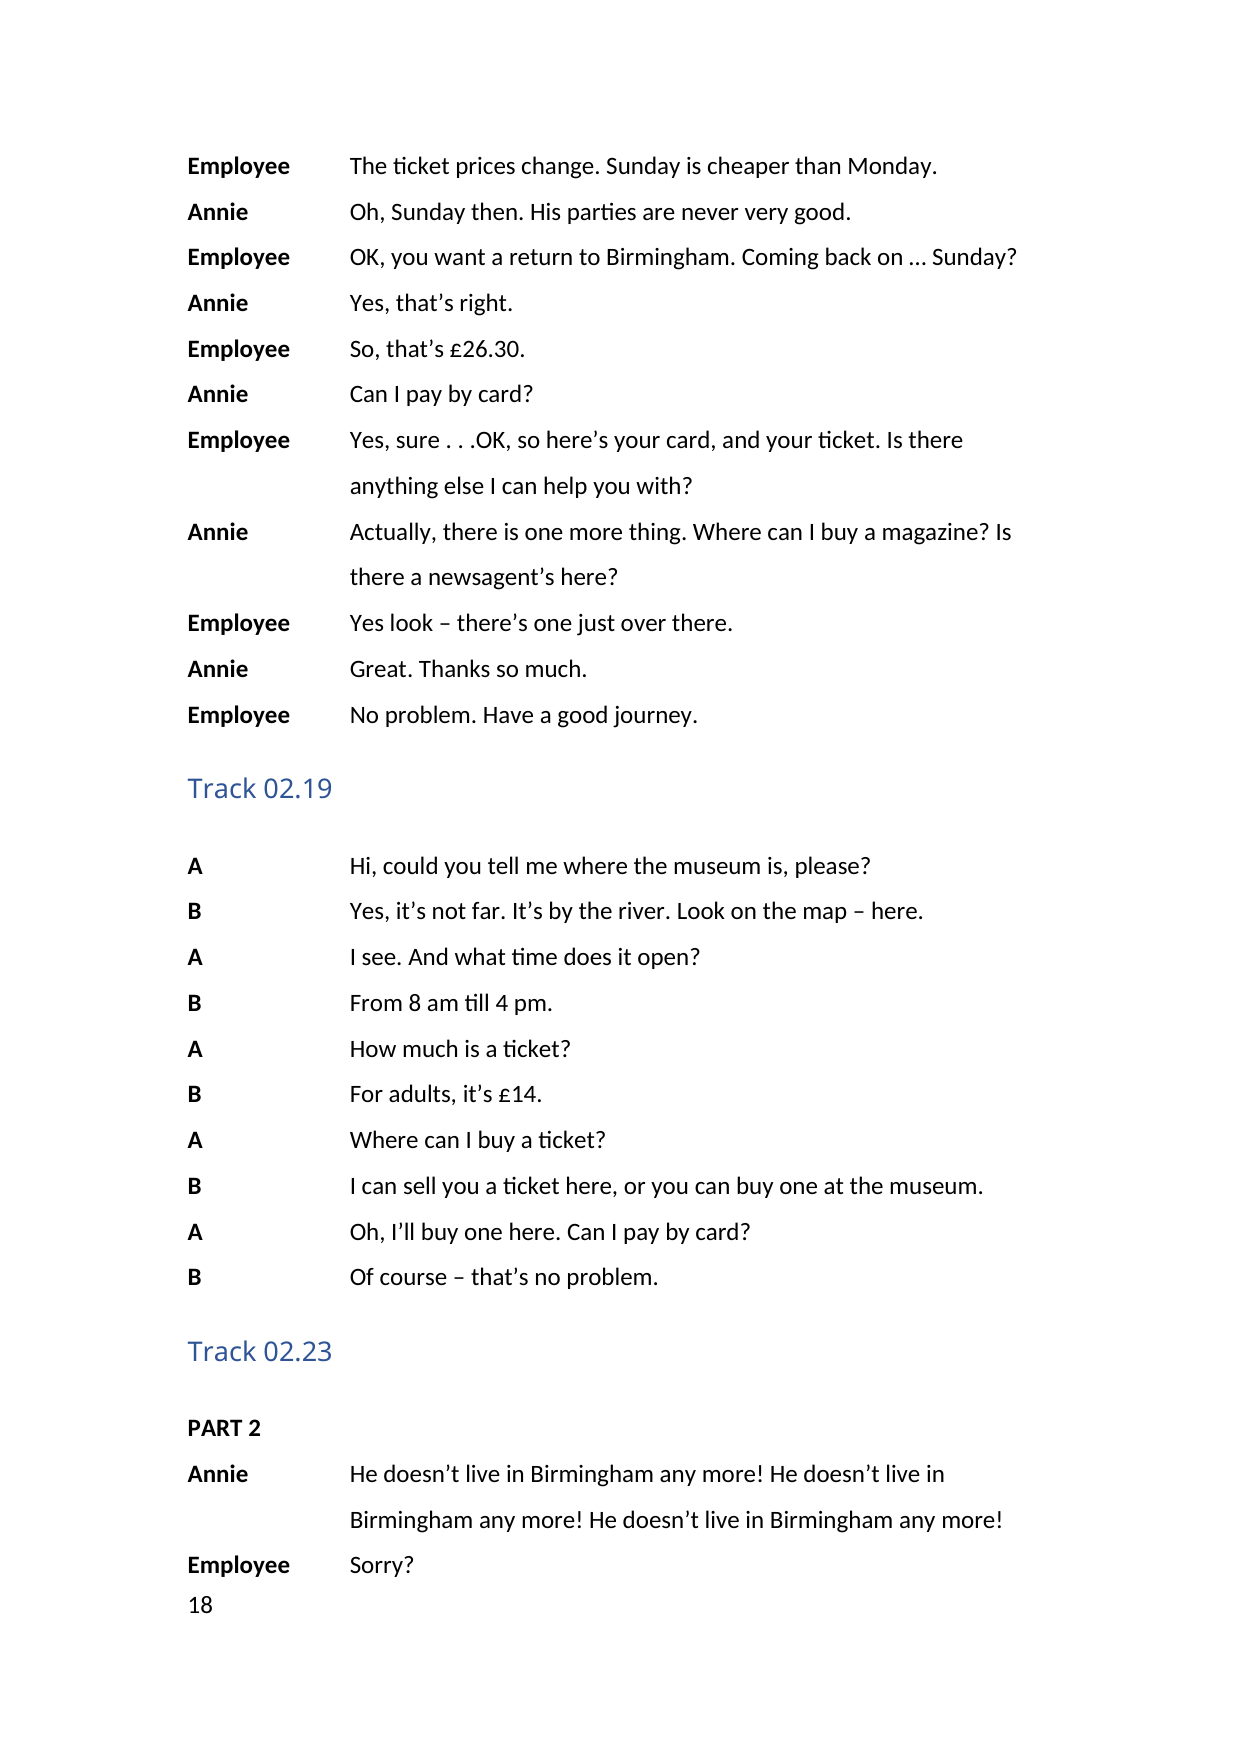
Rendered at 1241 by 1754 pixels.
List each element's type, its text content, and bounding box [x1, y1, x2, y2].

text Annie Oh, Sunday then. His parties are never very good. [187, 196, 1053, 226]
text Annie He doesn’t live in Birmingham any more! He doesn’t live in Birmingham any more! He doesn’t live in Birmingham any more! [187, 1458, 1053, 1534]
text B Yes, it’s not far. It’s by the river. Look on the map – here. [187, 896, 1053, 926]
text Employee OK, you want a return to Birmingham. Coming back on … Sunday? [187, 241, 1053, 272]
text B Of course – that’s no problem. [187, 1261, 1053, 1292]
text PART 2 [187, 1412, 1053, 1443]
text Annie Can I pay by card? [187, 379, 1053, 409]
text Annie Great. Thanks so much. [187, 653, 1053, 683]
subtitle Track 02.23 [187, 1332, 1053, 1369]
text Employee Yes, sure . . .OK, so here’s your card, and your ticket. Is there anything else I can help you with? [187, 424, 1053, 501]
subtitle Track 02.19 [187, 769, 1053, 806]
text A Where can I buy a ticket? [187, 1124, 1053, 1155]
text Employee The ticket prices change. Sunday is cheaper than Monday. [187, 150, 1053, 181]
text B From 8 am till 4 pm. [187, 987, 1053, 1017]
text B I can sell you a ticket here, or you can buy one at the museum. [187, 1170, 1053, 1200]
text Employee Yes look – there’s one just over there. [187, 607, 1053, 638]
text A How much is a ticket? [187, 1033, 1053, 1063]
text Employee Sorry? [187, 1549, 1053, 1580]
text Employee So, that’s £26.30. [187, 333, 1053, 363]
text A Oh, I’ll buy one here. Can I pay by card? [187, 1216, 1053, 1246]
text A I see. And what time does it open? [187, 941, 1053, 972]
text B For adults, it’s £14. [187, 1078, 1053, 1109]
text Annie Actually, there is one more thing. Where can I buy a magazine? Is there a newsagent’s here? [187, 516, 1053, 592]
text Annie Yes, that’s right. [187, 287, 1053, 318]
text A Hi, could you tell me where the museum is, please? [187, 850, 1053, 880]
text Employee No problem. Have a good journey. [187, 699, 1053, 729]
